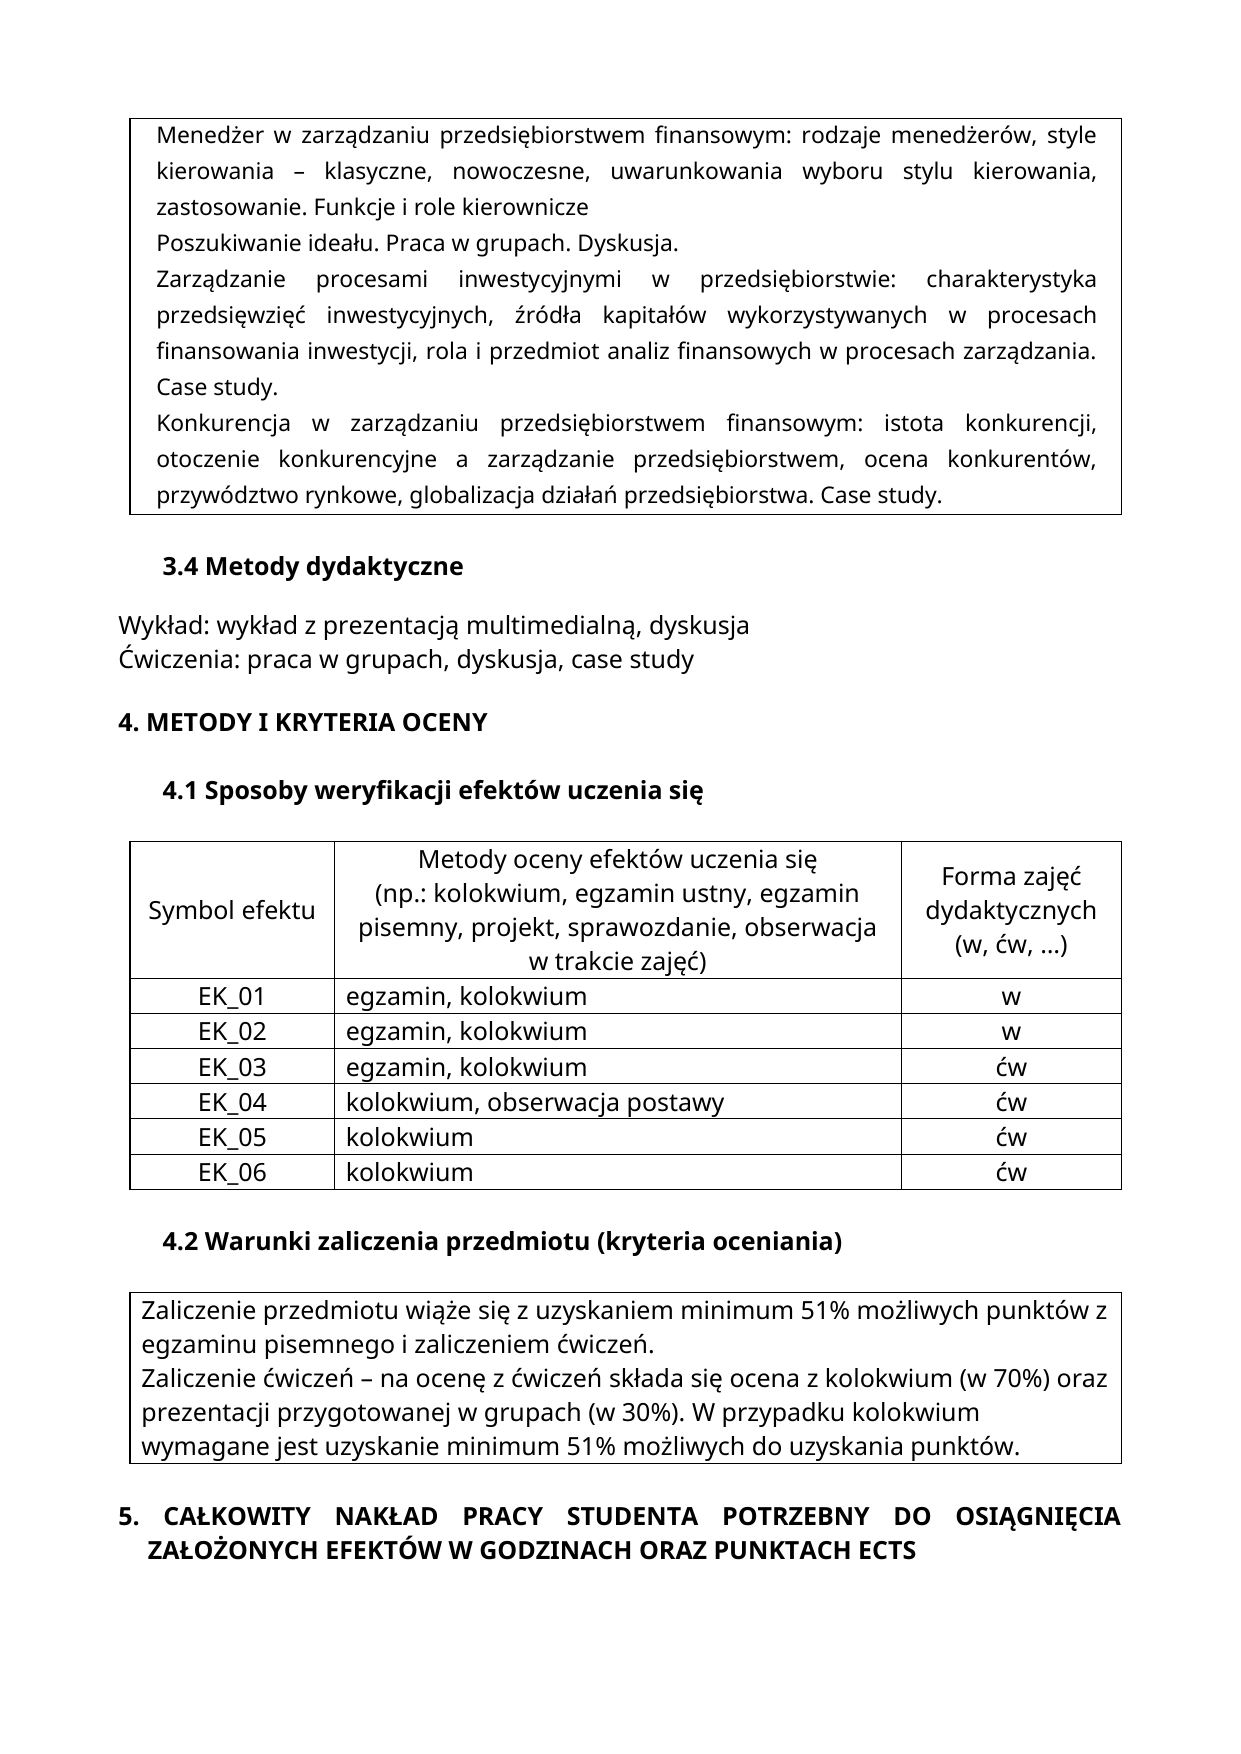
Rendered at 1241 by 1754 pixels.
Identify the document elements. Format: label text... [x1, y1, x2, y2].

table_cell EK_05 [131, 1119, 334, 1153]
table_cell ćw [902, 1155, 1121, 1188]
table_header Forma zajęć dydaktycznych (w, ćw, …) [902, 842, 1121, 978]
table_cell EK_03 [131, 1049, 334, 1083]
table_cell ćw [902, 1084, 1121, 1118]
table_cell egzamin, kolokwium [335, 1049, 901, 1083]
table_cell w [902, 979, 1121, 1013]
text 4. METODY I KRYTERIA OCENY [118, 704, 1122, 738]
table_cell EK_01 [131, 979, 334, 1013]
table_cell kolokwium, obserwacja postawy [335, 1084, 901, 1118]
table_cell ćw [902, 1119, 1121, 1153]
table_header Zaliczenie przedmiotu wiąże się z uzyskaniem minimum 51% możliwych punktów z egzaminu pisemnego i zaliczeniem ćwiczeń. Zaliczenie ćwiczeń – na ocenę z ćwiczeń składa się ocena z kolokwium (w 70%) oraz prezentacji przygotowanej w grupach (w 30%). W przypadku kolokwium wymagane jest uzyskanie minimum 51% możliwych do uzyskania punktów. [131, 1293, 1121, 1463]
table_cell egzamin, kolokwium [335, 979, 901, 1013]
text 5. CAŁKOWITY NAKŁAD PRACY STUDENTA POTRZEBNY DO OSIĄGNIĘCIA ZAŁOŻONYCH EFEKTÓW W GODZINACH ORAZ PUNKTACH ECTS [118, 1498, 1122, 1566]
table_cell kolokwium [335, 1155, 901, 1188]
table_cell EK_06 [131, 1155, 334, 1188]
text Ćwiczenia: praca w grupach, dyskusja, case study [118, 642, 1122, 676]
text Wykład: wykład z prezentacją multimedialną, dyskusja [118, 608, 1122, 642]
text 4.1 Sposoby weryfikacji efektów uczenia się [162, 772, 1122, 807]
table_header Symbol efektu [131, 842, 334, 978]
table_cell ćw [902, 1049, 1121, 1083]
table_cell EK_02 [131, 1014, 334, 1048]
table_header Metody oceny efektów uczenia się (np.: kolokwium, egzamin ustny, egzamin pisemny, projekt, sprawozdanie, obserwacja w trakcie zajęć) [335, 842, 901, 978]
table_cell w [902, 1014, 1121, 1048]
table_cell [131, 119, 1121, 514]
table_cell EK_04 [131, 1084, 334, 1118]
table_cell egzamin, kolokwium [335, 1014, 901, 1048]
text 4.2 Warunki zaliczenia przedmiotu (kryteria oceniania) [162, 1224, 1122, 1258]
table_cell kolokwium [335, 1119, 901, 1153]
text 3.4 Metody dydaktyczne [162, 549, 1122, 583]
